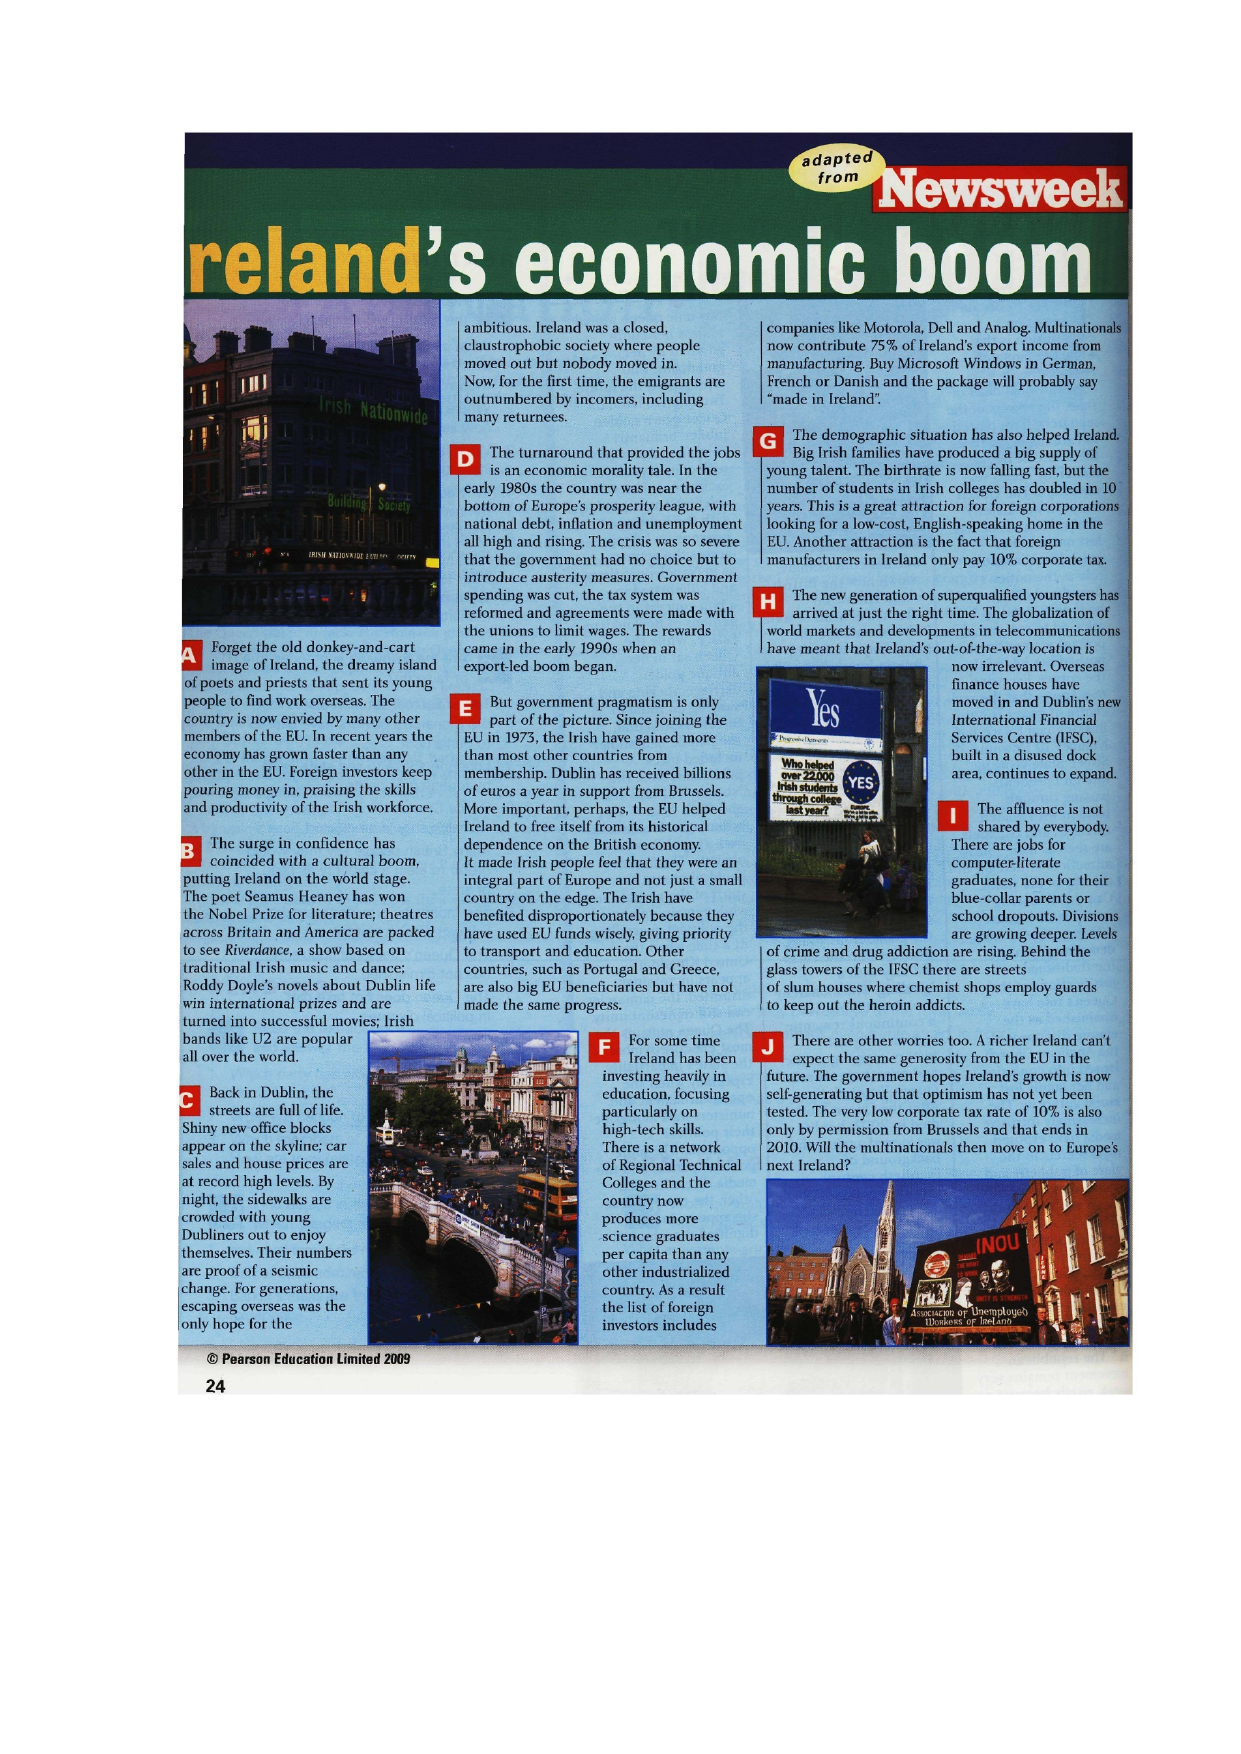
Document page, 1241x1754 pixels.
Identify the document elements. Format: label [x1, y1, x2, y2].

picture [177, 118, 1151, 1490]
